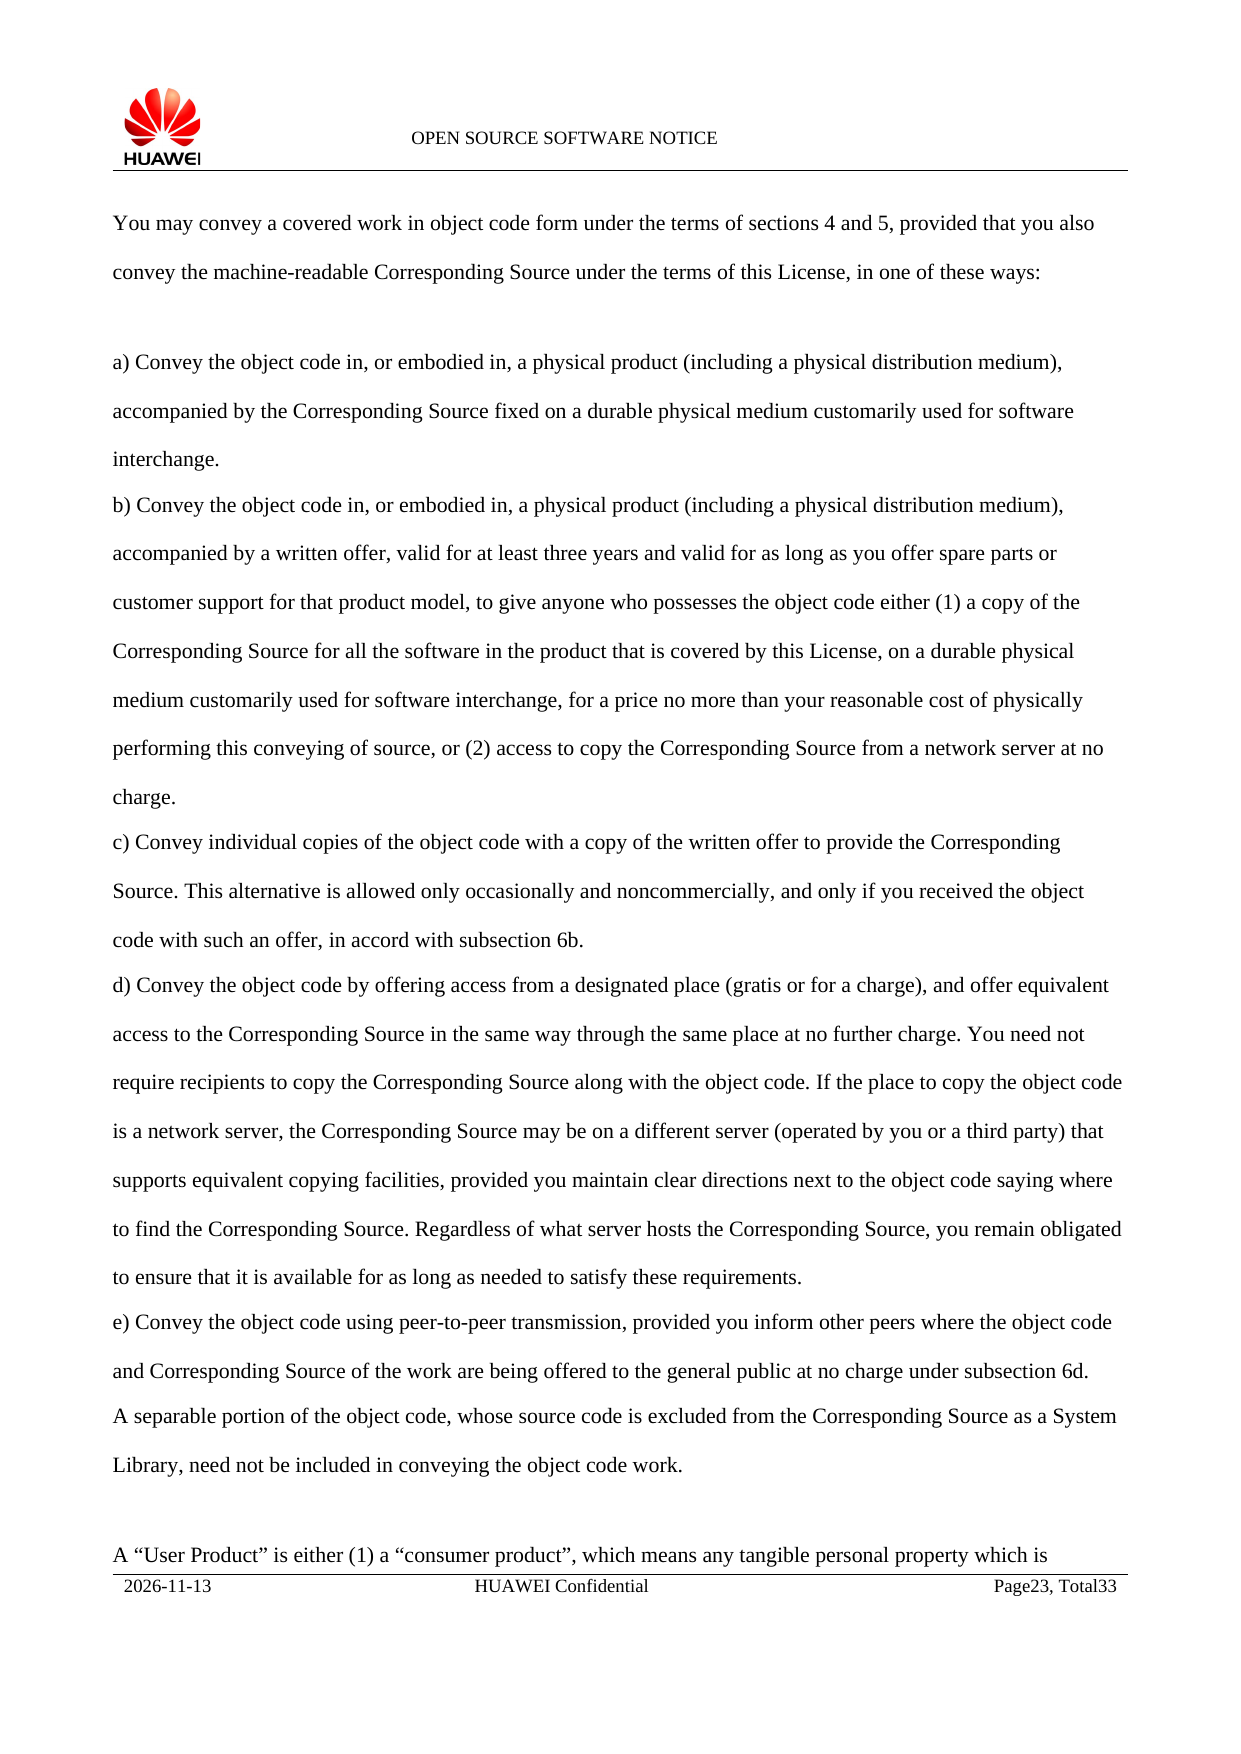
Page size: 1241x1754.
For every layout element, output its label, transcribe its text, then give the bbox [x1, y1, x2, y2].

text d) Convey the object code by offering access from a designated place (gratis or for a charge), and offer equivalent access to the Corresponding Source in the same way through the same place at no further charge. You need not require recipients to copy the Corresponding Source along with the object code. If the place to copy the object code is a network server, the Corresponding Source may be on a different server (operated by you or a third party) that supports equivalent copying facilities, provided you maintain clear directions next to the object code saying where to find the Corresponding Source. Regardless of what server hosts the Corresponding Source, you remain obligated to ensure that it is available for as long as needed to satisfy these requirements. [112, 968, 1128, 1293]
picture [124, 88, 201, 165]
text c) Convey individual copies of the object code with a copy of the written offer to provide the Corresponding Source. This alternative is allowed only occasionally and noncommercially, and only if you received the object code with such an offer, in accord with subsection 6b. [112, 826, 1128, 956]
text b) Convey the object code in, or embodied in, a physical product (including a physical distribution medium), accompanied by a written offer, valid for at least three years and valid for as long as you offer spare parts or customer support for that product model, to give anyone who possesses the object code either (1) a copy of the Corresponding Source for all the software in the product that is covered by this License, on a durable physical medium customarily used for software interchange, for a price no more than your reasonable cost of physically performing this conveying of source, or (2) access to copy the Corresponding Source from a network server at no charge. [112, 488, 1128, 813]
text You may convey a covered work in object code form under the terms of sections 4 and 5, provided that you also convey the machine-readable Corresponding Source under the terms of this License, in one of these ways: [112, 206, 1128, 288]
text A separable portion of the object code, whose source code is excluded from the Corresponding Source as a System Library, need not be included in conveying the object code work. [112, 1399, 1128, 1481]
text a) Convey the object code in, or embodied in, a physical product (including a physical distribution medium), accompanied by the Corresponding Source fixed on a durable physical medium customarily used for software interchange. [112, 345, 1128, 475]
text e) Convey the object code using peer-to-peer transmission, provided you inform other peers where the object code and Corresponding Source of the work are being offered to the general public at no charge under subsection 6d. [112, 1306, 1128, 1387]
